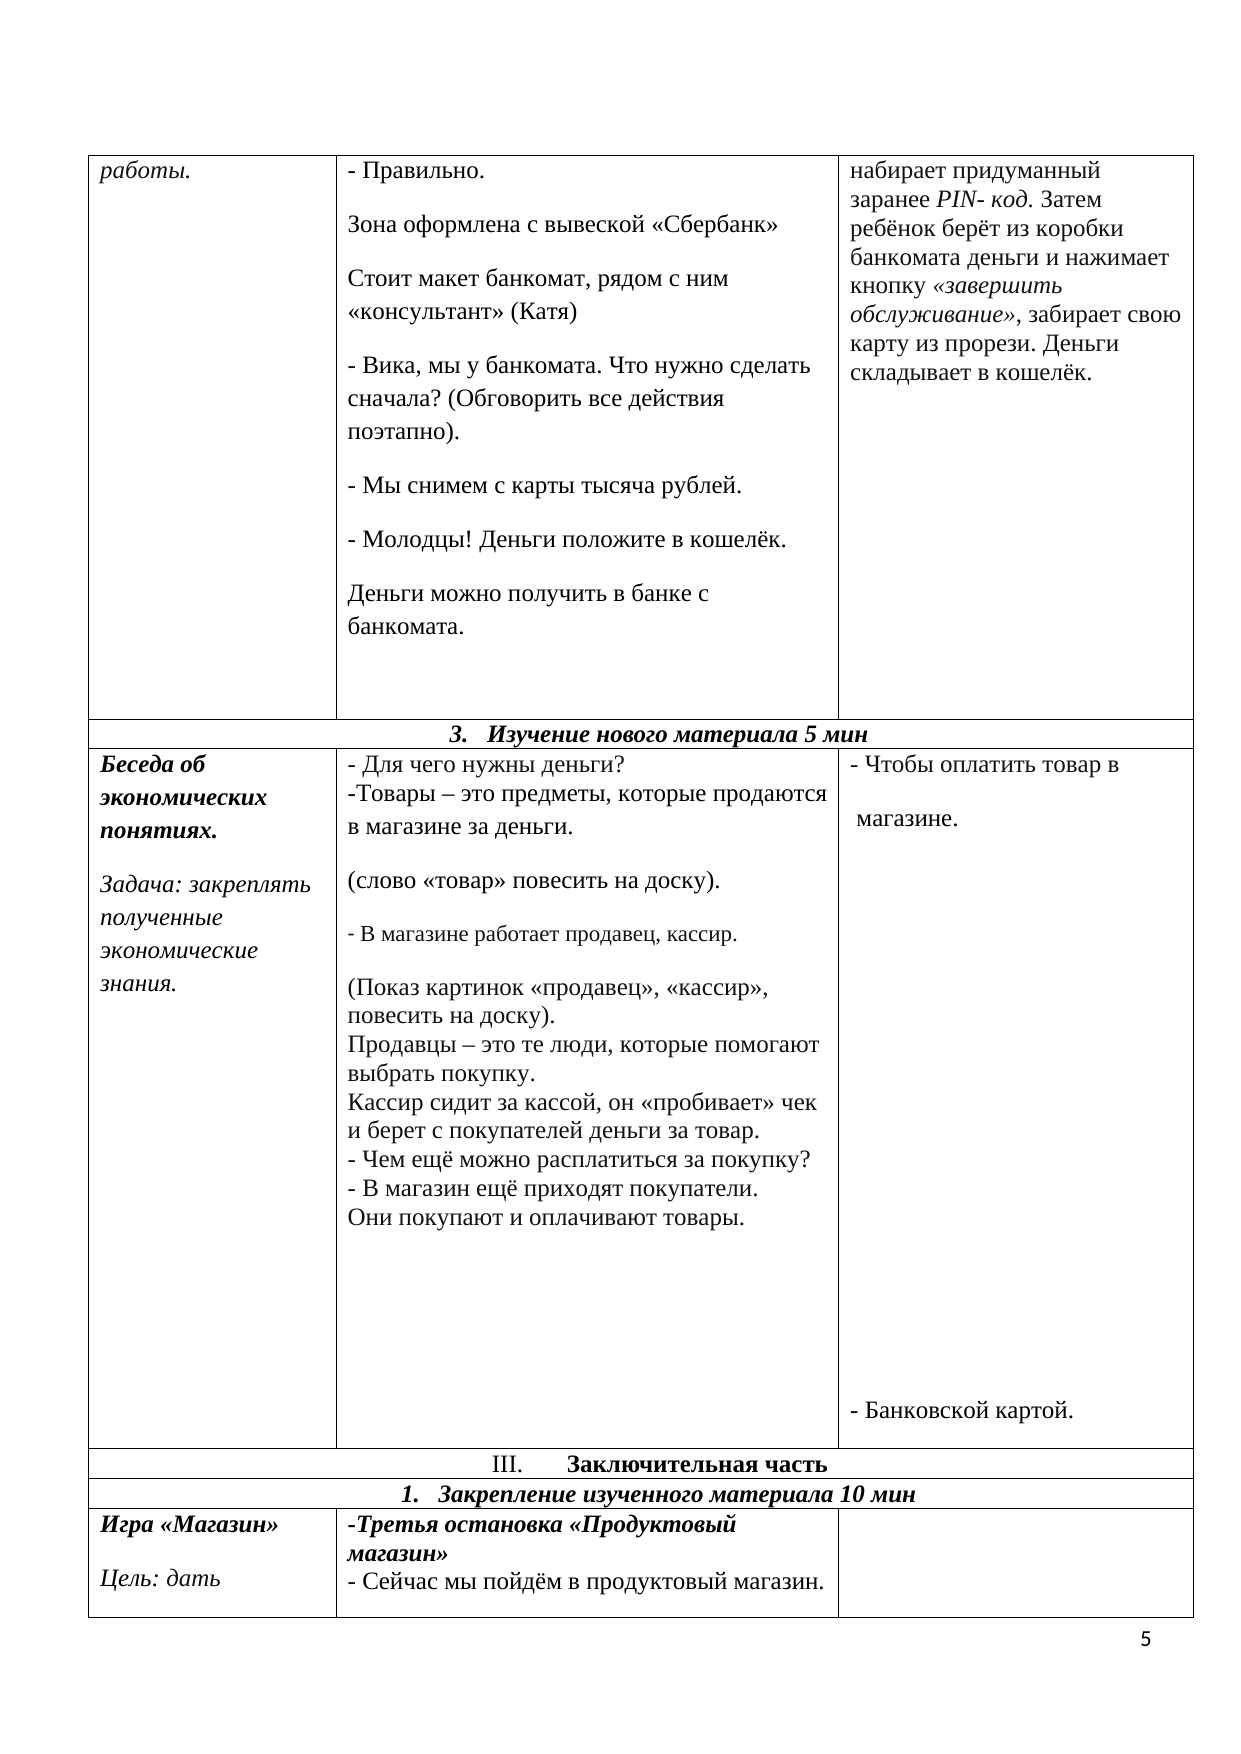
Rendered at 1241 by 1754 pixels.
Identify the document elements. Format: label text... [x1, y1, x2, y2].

table_cell - Чтобы оплатить товар в магазине. - Банковской картой. [839, 749, 1193, 1448]
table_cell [337, 1509, 838, 1617]
table_cell Заключительная часть [89, 1449, 1193, 1478]
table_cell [839, 1509, 1193, 1617]
table_cell Закрепление изученного материала 10 мин [89, 1479, 1193, 1508]
table_cell - Для чего нужны деньги? -Товары – это предметы, которые продаются в магазине за деньги. (слово «товар» повесить на доску). - В магазине работает продавец, кассир. (Показ картинок «продавец», «кассир», повесить на доску). Продавцы – это те люди, которые помогают выбрать покупку. Кассир сидит за кассой, он «пробивает» чек и берет с покупателей деньги за товар. - Чем ещё можно расплатиться за покупку? - В магазин ещё приходят покупатели. Они покупают и оплачивают товары. [337, 749, 838, 1448]
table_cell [89, 1509, 336, 1617]
table_cell Беседа об экономических понятиях. Задача: закреплять полученные экономические знания. [89, 749, 336, 1448]
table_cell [337, 156, 838, 718]
table_cell Изучение нового материала 5 мин [89, 720, 1193, 748]
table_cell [89, 156, 336, 718]
